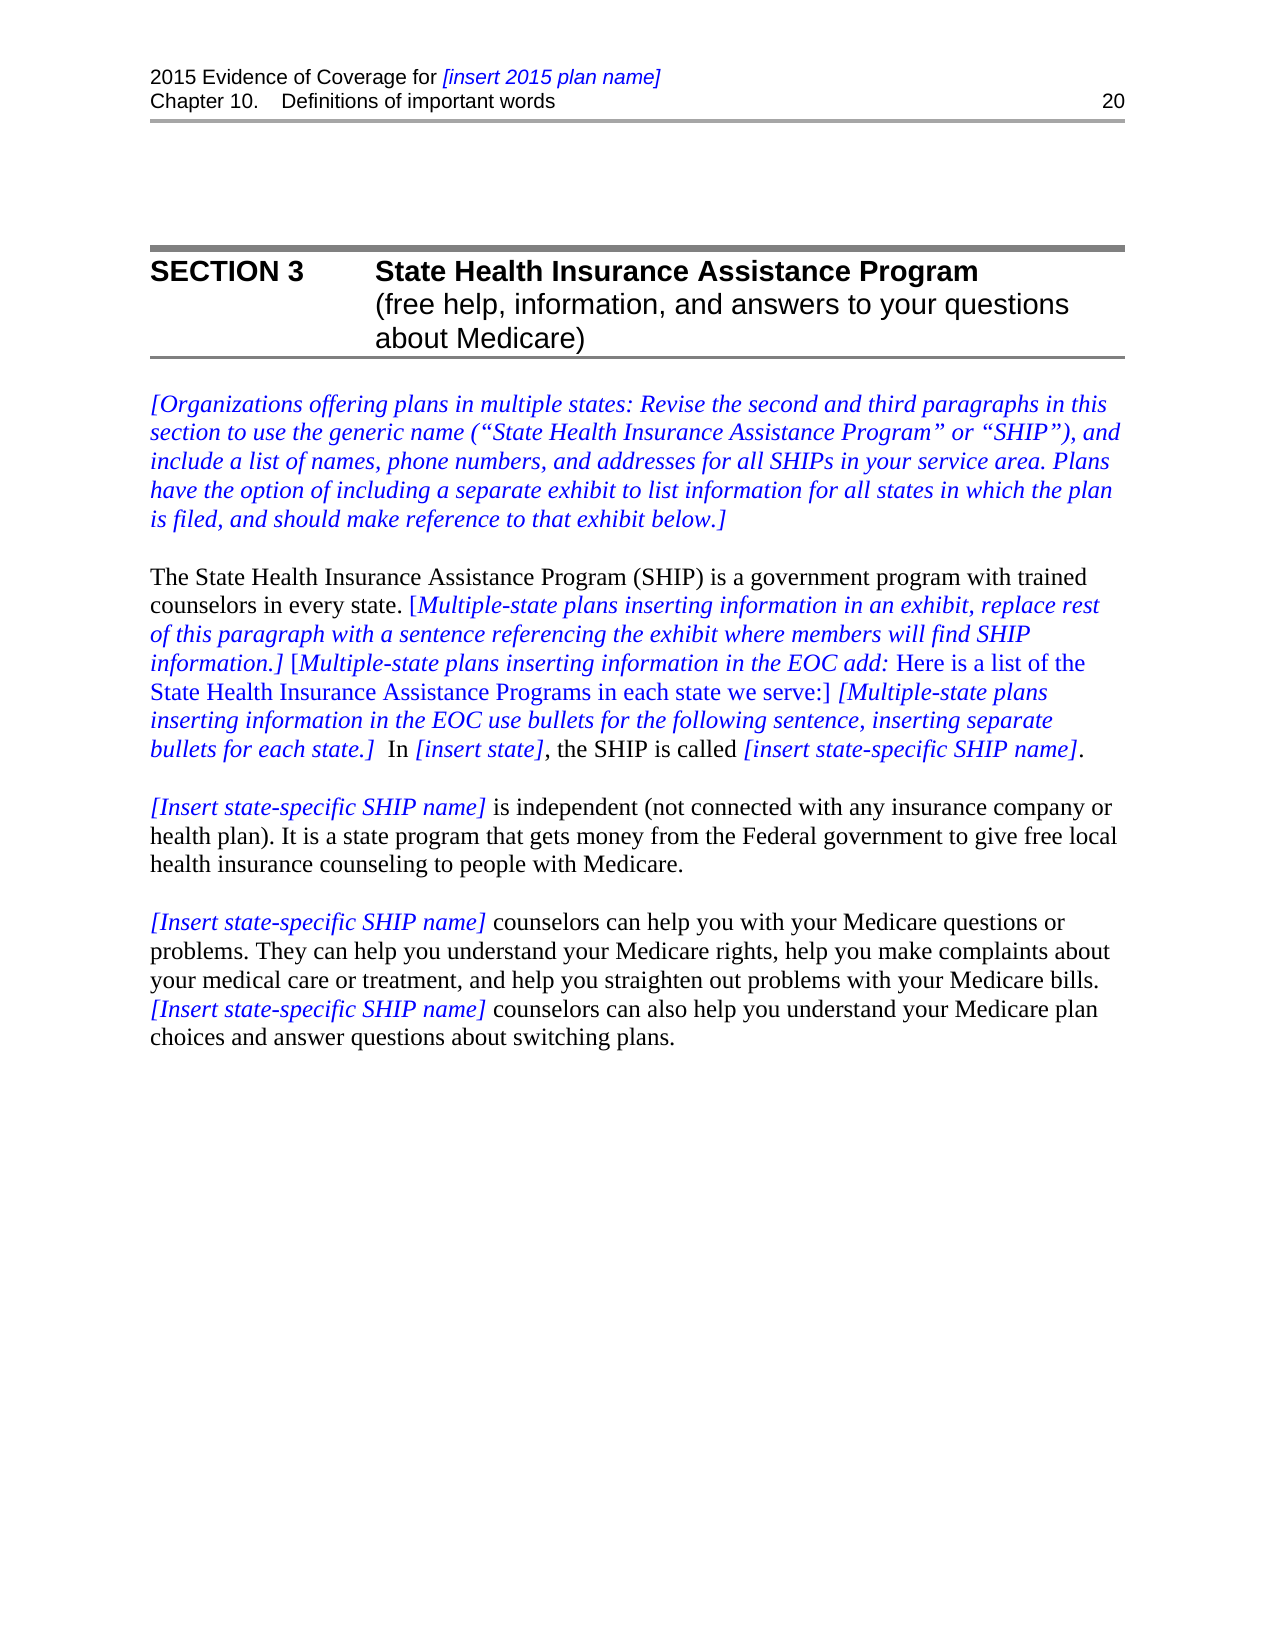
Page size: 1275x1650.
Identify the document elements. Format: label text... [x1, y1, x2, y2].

subtitle SECTION 3 State Health Insurance Assistance Program (free help, information, and answers to your questions about Medicare) [150, 252, 1125, 356]
text [Organizations offering plans in multiple states: Revise the second and third paragraphs in this section to use the generic name (“State Health Insurance Assistance Program” or “SHIP”), and include a list of names, phone numbers, and addresses for all SHIPs in your service area. Plans have the option of including a separate exhibit to list information for all states in which the plan is filed, and should make reference to that exhibit below.] [150, 389, 1125, 532]
text The State Health Insurance Assistance Program (SHIP) is a government program with trained counselors in every state. [Multiple-state plans inserting information in an exhibit, replace rest of this paragraph with a sentence referencing the exhibit where members will find SHIP information.] [Multiple-state plans inserting information in the EOC add: Here is a list of the State Health Insurance Assistance Programs in each state we serve:] [Multiple-state plans inserting information in the EOC use bullets for the following sentence, inserting separate bullets for each state.] In [insert state], the SHIP is called [insert state-specific SHIP name]. [150, 562, 1125, 763]
text [Insert state-specific SHIP name] counselors can help you with your Medicare questions or problems. They can help you understand your Medicare rights, help you make complaints about your medical care or treatment, and help you straighten out problems with your Medicare bills. [Insert state-specific SHIP name] counselors can also help you understand your Medicare plan choices and answer questions about switching plans. [150, 907, 1125, 1051]
text [Insert state-specific SHIP name] is independent (not connected with any insurance company or health plan). It is a state program that gets money from the Federal government to give free local health insurance counseling to people with Medicare. [150, 792, 1125, 878]
